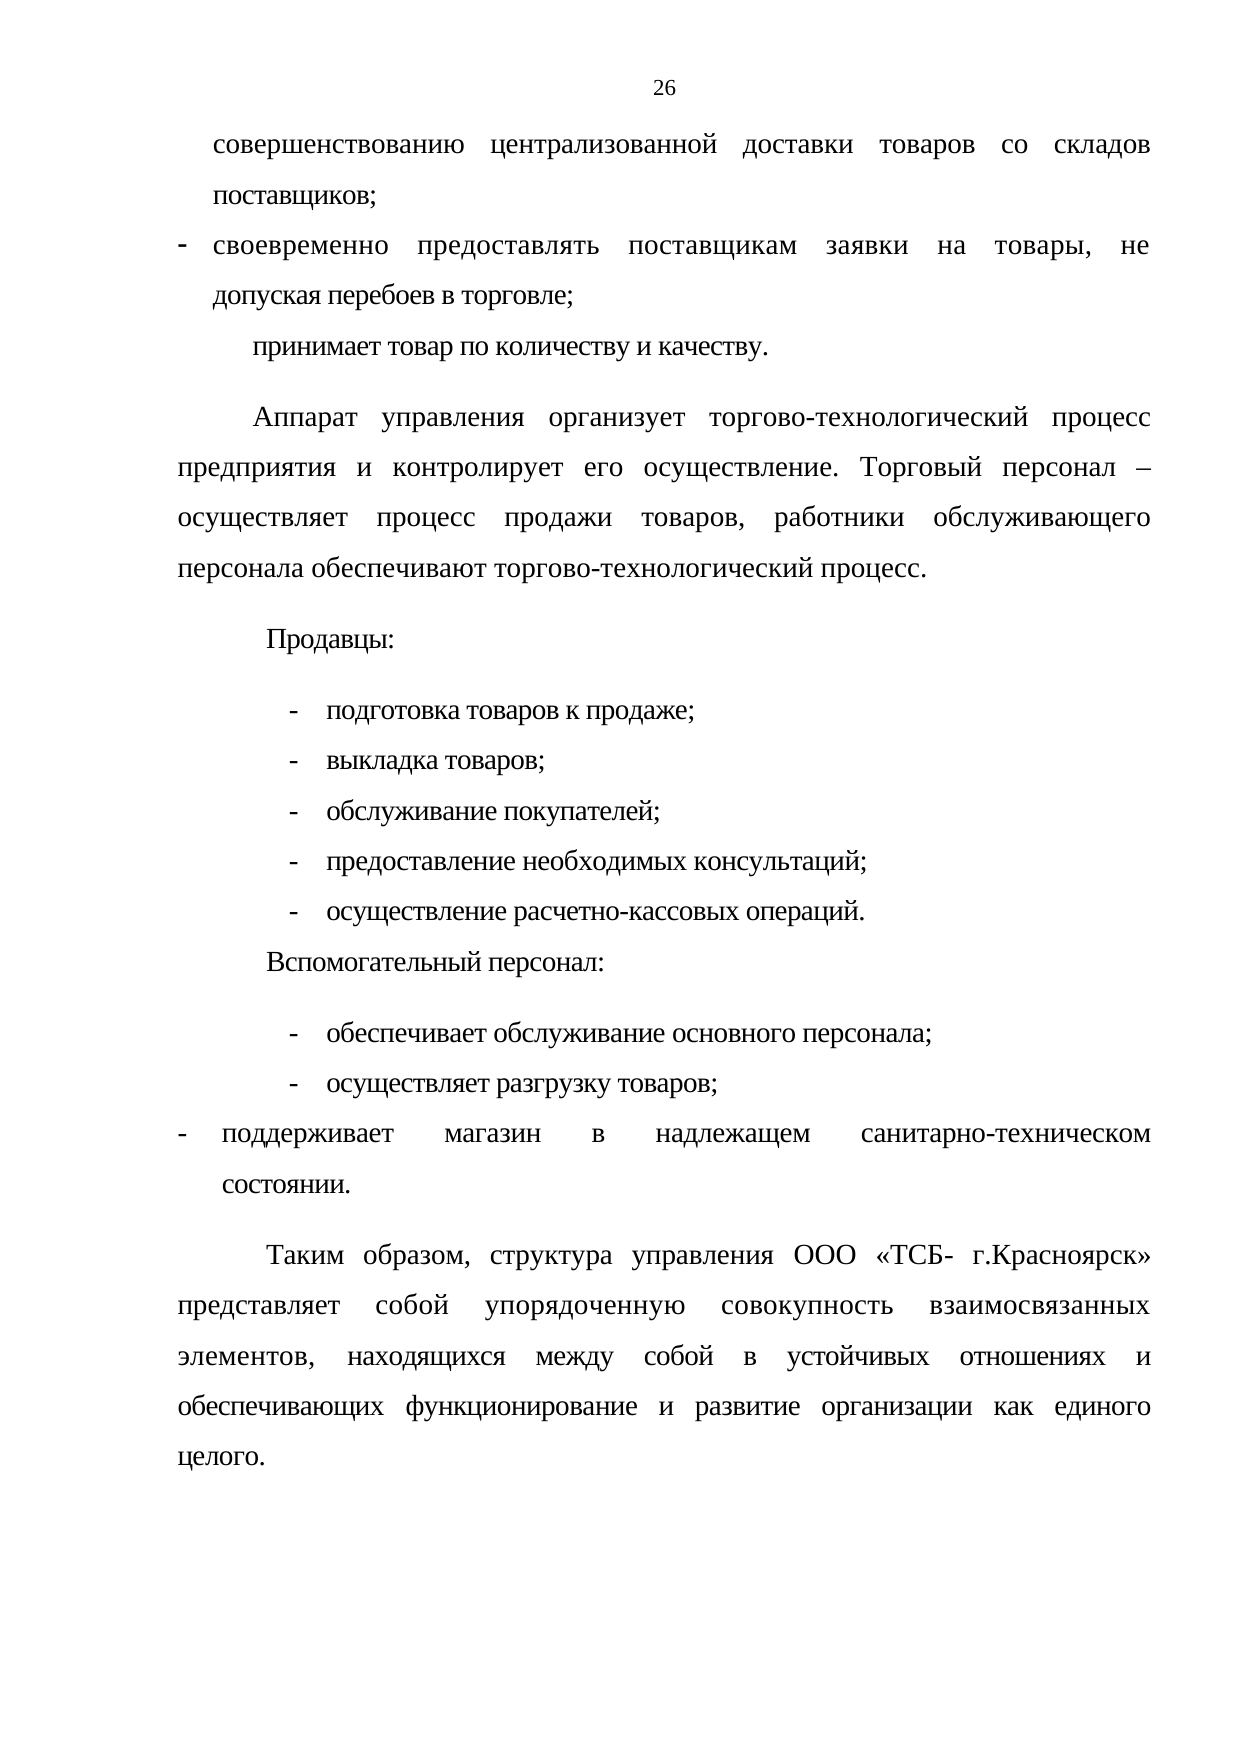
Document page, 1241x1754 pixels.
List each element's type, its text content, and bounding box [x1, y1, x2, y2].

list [177, 126, 1152, 210]
text Продавцы: [177, 621, 1152, 654]
list своевременно предоставлять поставщикам заявки на товары, не допуская перебоев в торговле; [177, 227, 1152, 311]
list осуществляет разгрузку товаров; [288, 1065, 1152, 1099]
list предоставление необходимых консультаций; [288, 843, 1152, 877]
text Вспомогательный персонал: [177, 944, 1152, 977]
list подготовка товаров к продаже; [288, 692, 1152, 726]
text - поддерживает магазин в надлежащем санитарно-техническом состоянии. [177, 1116, 1152, 1199]
text Аппарат управления организует торгово-технологический процесс предприятия и контролирует его осуществление. Торговый персонал – осуществляет процесс продажи товаров, работники обслуживающего персонала обеспечивают торгово-технологический процесс. [177, 399, 1152, 583]
list обеспечивает обслуживание основного персонала; [288, 1015, 1152, 1048]
text Таким образом, структура управления ООО «ТСБ- г.Красноярск» представляет собой упорядоченную совокупность взаимосвязанных элементов, находящихся между собой в устойчивых отношениях и обеспечивающих функционирование и развитие организации как единого целого. [177, 1237, 1152, 1472]
list осуществление расчетно-кассовых операций. [288, 893, 1152, 927]
text принимает товар по количеству и качеству. [177, 328, 1152, 361]
list обслуживание покупателей; [288, 793, 1152, 826]
list выкладка товаров; [288, 742, 1152, 776]
